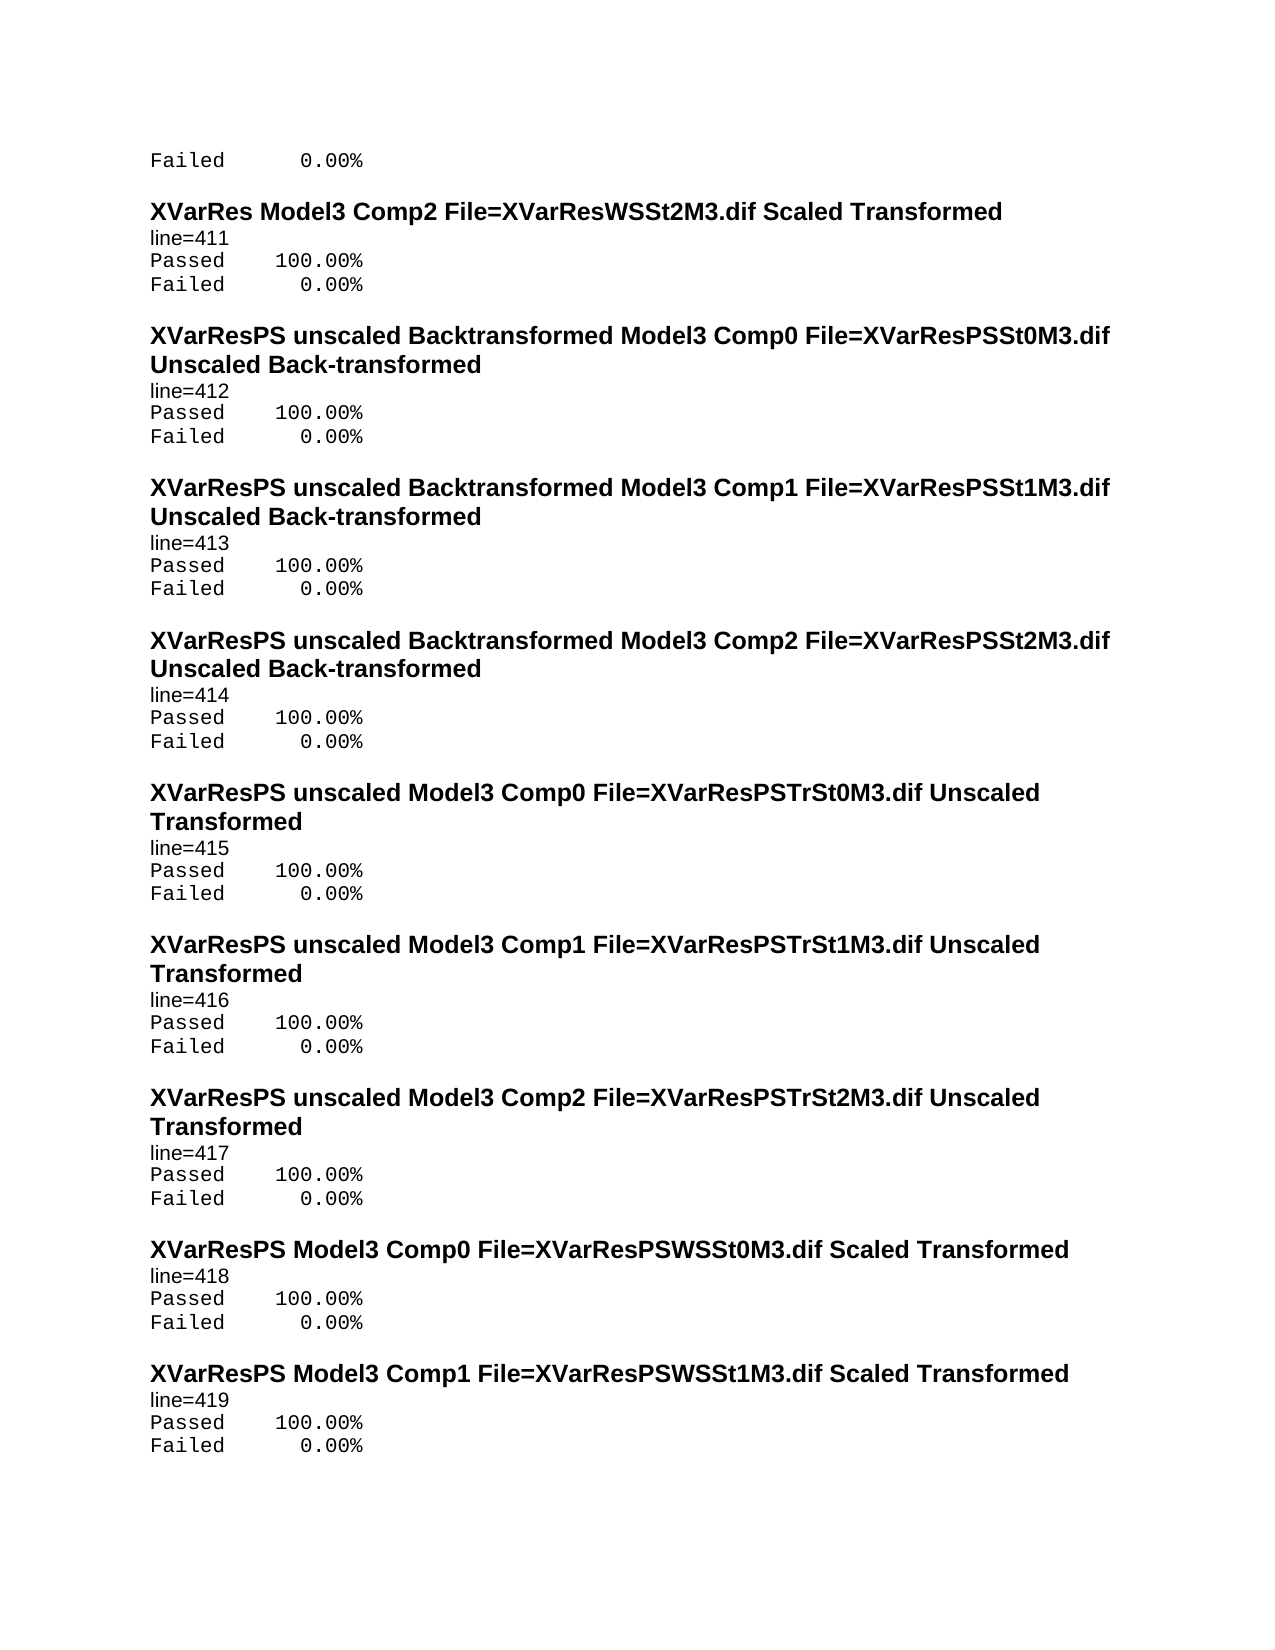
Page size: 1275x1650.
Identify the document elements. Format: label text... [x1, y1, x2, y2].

text XVarRes Model3 Comp2 File=XVarResWSSt2M3.dif Scaled Transformed [150, 197, 1125, 226]
text Passed 100.00% [150, 1012, 1125, 1036]
text Failed 0.00% [150, 883, 1125, 907]
text Failed 0.00% [150, 1435, 1125, 1459]
text XVarResPS unscaled Model3 Comp1 File=XVarResPSTrSt1M3.dif Unscaled Transformed [150, 931, 1125, 988]
text XVarResPS unscaled Model3 Comp2 File=XVarResPSTrSt2M3.dif Unscaled Transformed [150, 1083, 1125, 1140]
text XVarResPS Model3 Comp0 File=XVarResPSWSSt0M3.dif Scaled Transformed [150, 1235, 1125, 1264]
text XVarResPS unscaled Backtransformed Model3 Comp2 File=XVarResPSSt2M3.dif Unscaled Back-transformed [150, 626, 1125, 683]
text XVarResPS unscaled Backtransformed Model3 Comp1 File=XVarResPSSt1M3.dif Unscaled Back-transformed [150, 473, 1125, 531]
text Failed 0.00% [150, 731, 1125, 754]
text Failed 0.00% [150, 1188, 1125, 1212]
text line=411 [150, 226, 1125, 250]
text line=415 [150, 836, 1125, 859]
text Passed 100.00% [150, 555, 1125, 578]
text XVarResPS unscaled Model3 Comp0 File=XVarResPSTrSt0M3.dif Unscaled Transformed [150, 778, 1125, 836]
text line=414 [150, 683, 1125, 707]
text Failed 0.00% [150, 150, 1125, 174]
text Passed 100.00% [150, 859, 1125, 883]
text line=412 [150, 378, 1125, 402]
text line=416 [150, 988, 1125, 1012]
text Passed 100.00% [150, 1164, 1125, 1188]
text Failed 0.00% [150, 578, 1125, 602]
text Passed 100.00% [150, 707, 1125, 731]
text Passed 100.00% [150, 1412, 1125, 1435]
text Passed 100.00% [150, 250, 1125, 274]
text line=413 [150, 531, 1125, 555]
text Failed 0.00% [150, 1312, 1125, 1335]
text XVarResPS Model3 Comp1 File=XVarResPSWSSt1M3.dif Scaled Transformed [150, 1359, 1125, 1388]
text line=418 [150, 1264, 1125, 1288]
text Passed 100.00% [150, 402, 1125, 426]
text line=419 [150, 1388, 1125, 1412]
text Failed 0.00% [150, 426, 1125, 450]
text line=417 [150, 1140, 1125, 1164]
text Failed 0.00% [150, 274, 1125, 297]
text XVarResPS unscaled Backtransformed Model3 Comp0 File=XVarResPSSt0M3.dif Unscaled Back-transformed [150, 321, 1125, 378]
text Failed 0.00% [150, 1036, 1125, 1059]
text Passed 100.00% [150, 1288, 1125, 1312]
